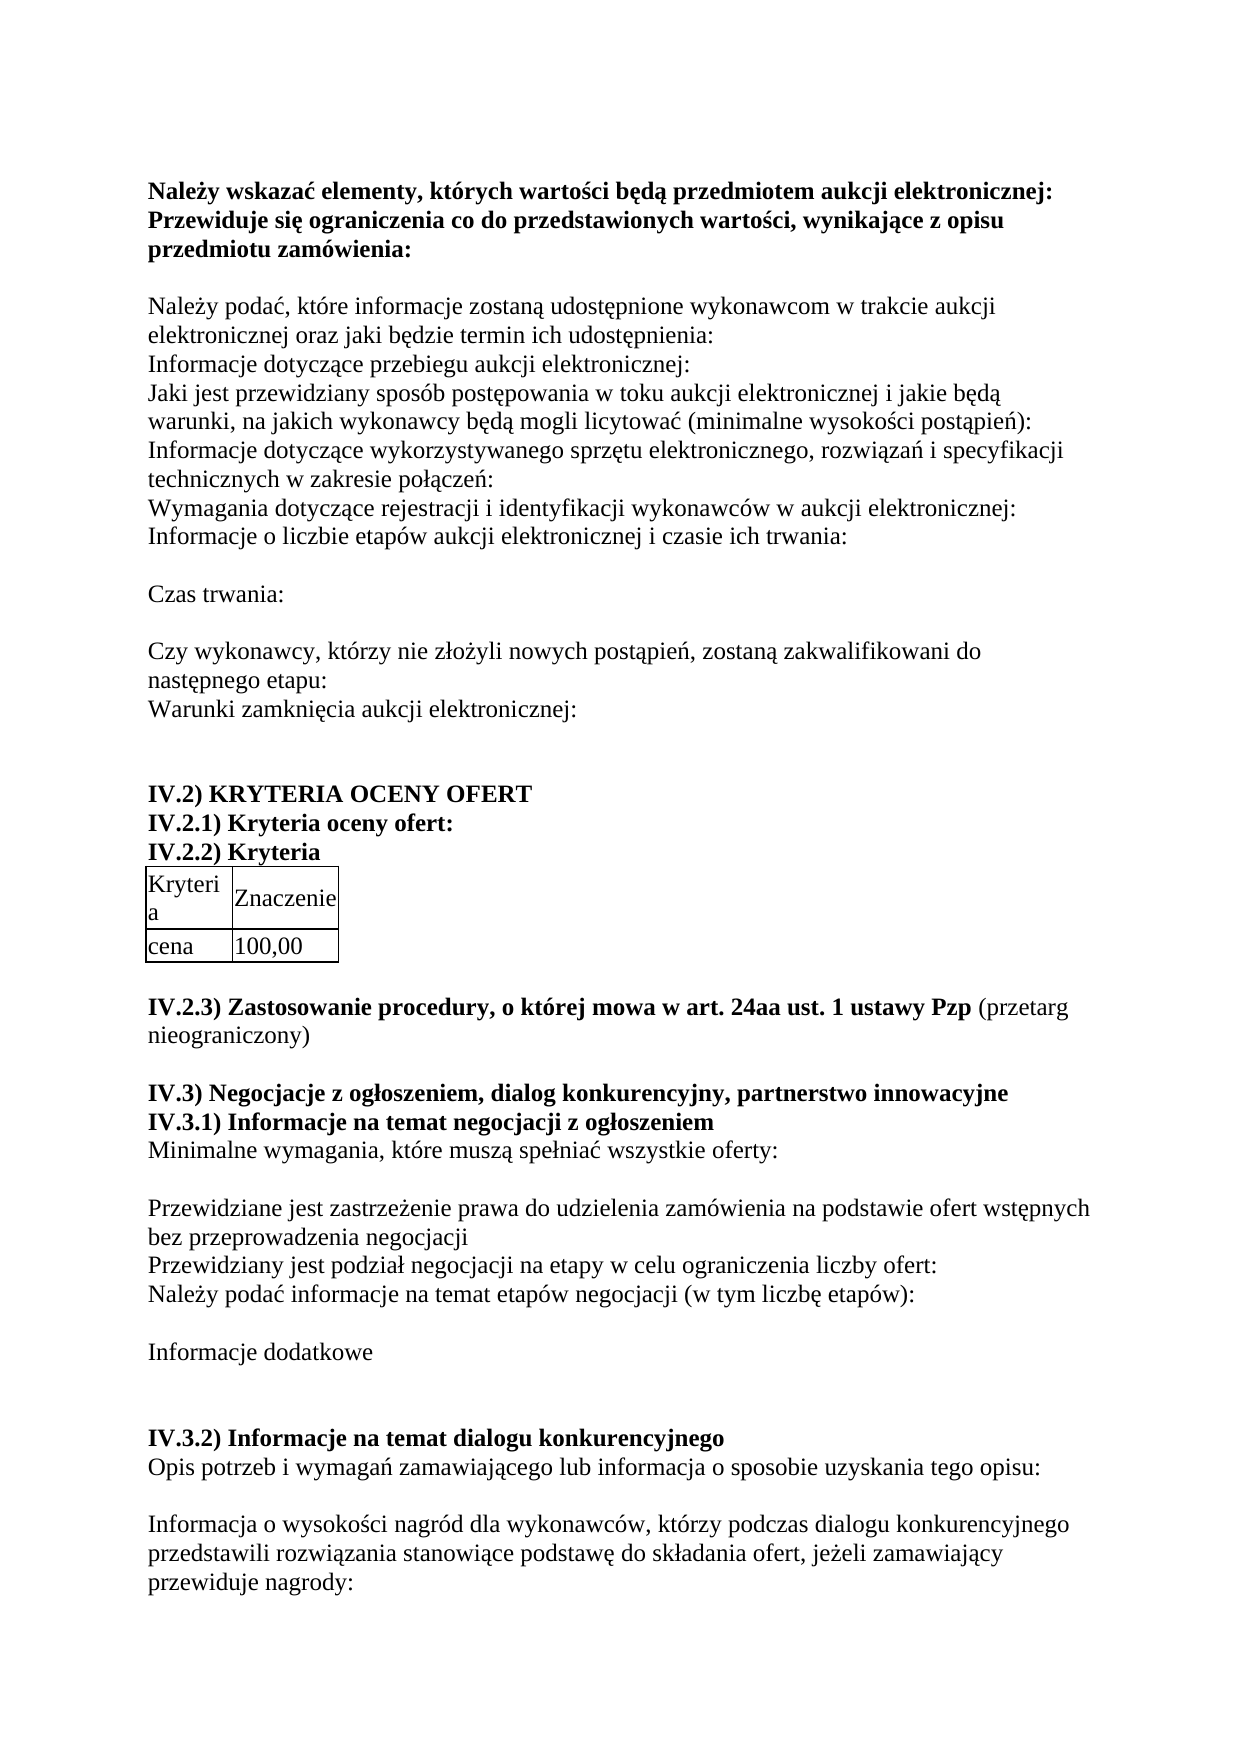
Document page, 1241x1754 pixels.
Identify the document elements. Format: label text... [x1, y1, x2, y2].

table_cell cena [147, 930, 232, 961]
text IV.2) KRYTERIA OCENY OFERT IV.2.1) Kryteria oceny ofert: IV.2.2) Kryteria [148, 751, 1093, 866]
table_cell 100,00 [233, 930, 338, 961]
text Czas trwania: Czy wykonawcy, którzy nie złożyli nowych postąpień, zostaną zakwalifikowani do następnego etapu: Warunki zamknięcia aukcji elektronicznej: [148, 550, 1093, 751]
table_header Kryteria [147, 867, 232, 928]
table_header Znaczenie [233, 867, 338, 928]
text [148, 148, 1093, 550]
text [148, 963, 1093, 1595]
